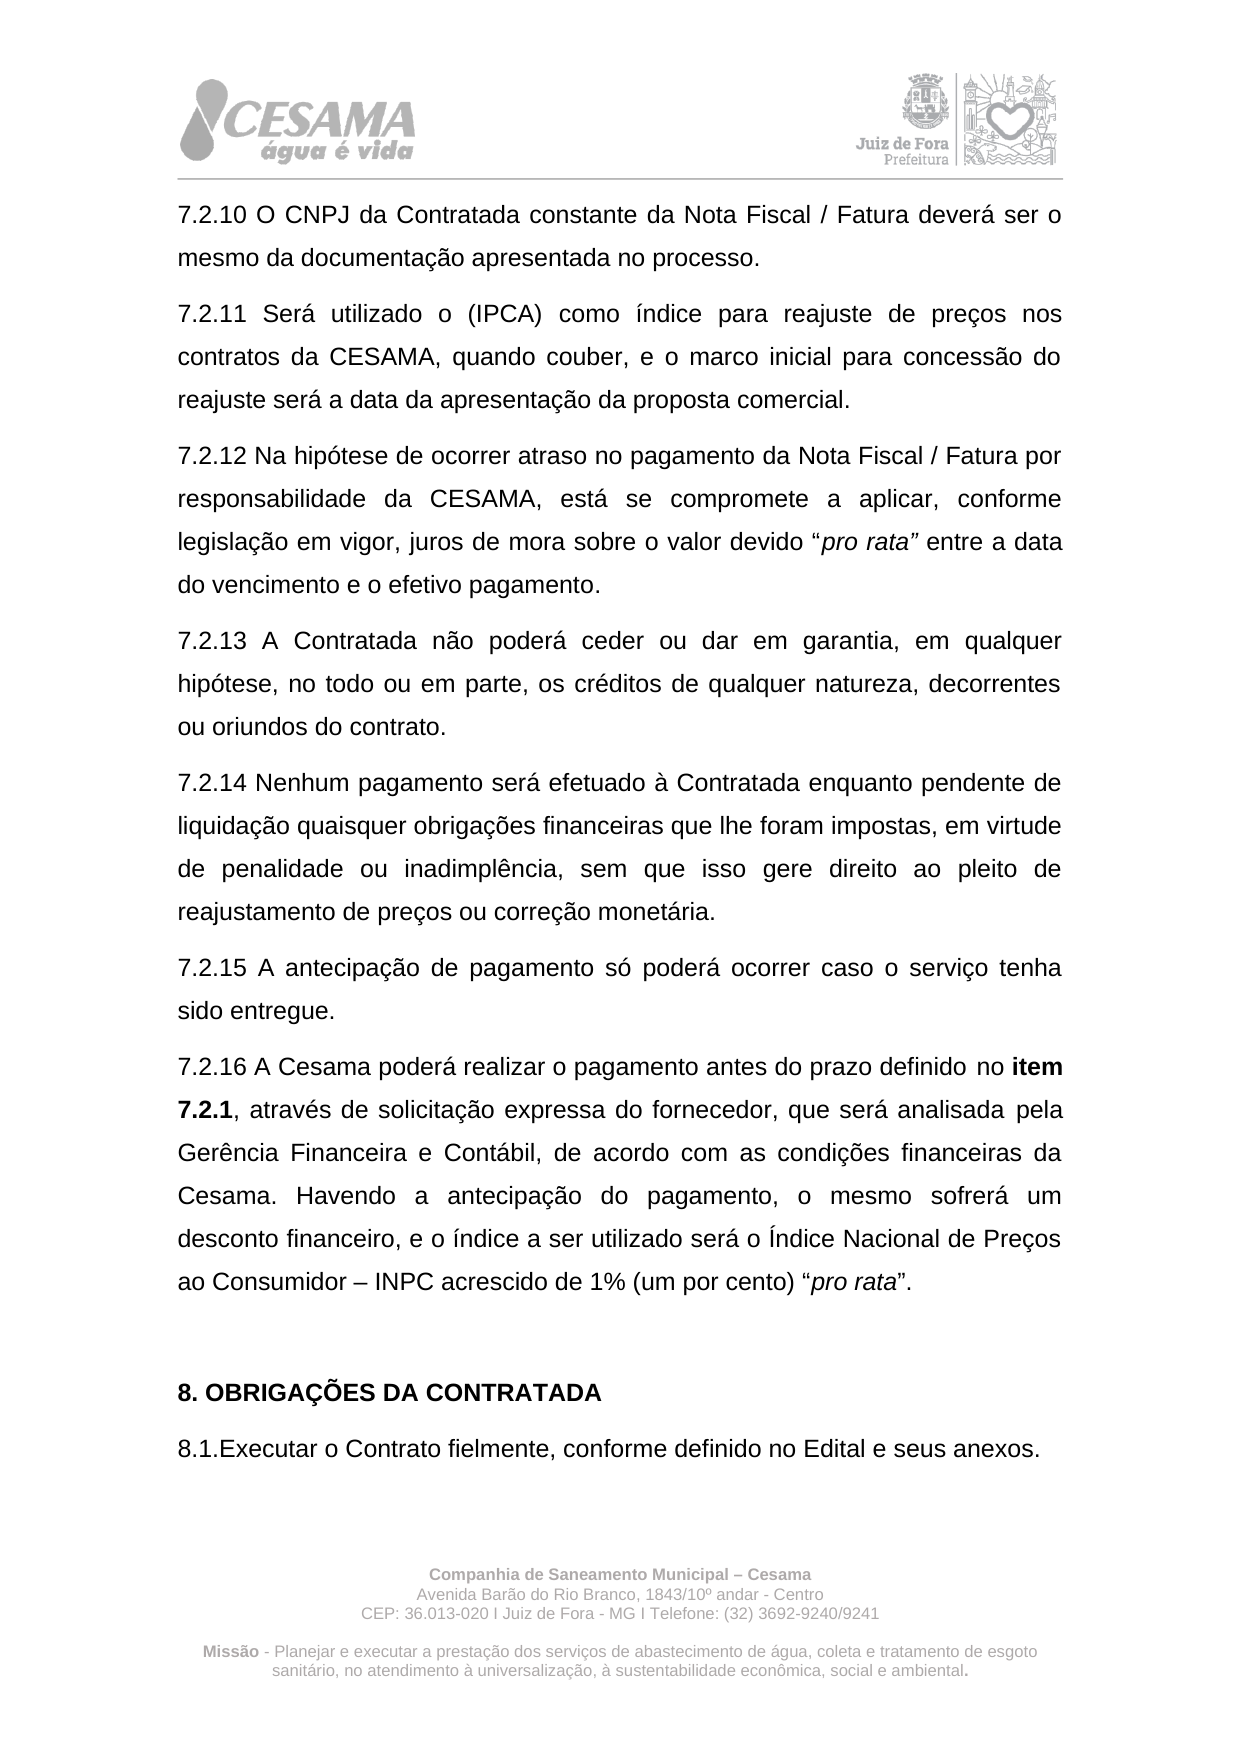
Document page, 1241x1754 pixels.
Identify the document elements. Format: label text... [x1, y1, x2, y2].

text 7.2.15 A antecipação de pagamento só poderá ocorrer caso o serviço tenha sido entregue. [177, 953, 1063, 1025]
text 8.1.Executar o Contrato fielmente, conforme definido no Edital e seus anexos. [177, 1434, 1063, 1463]
text 7.2.14 Nenhum pagamento será efetuado à Contratada enquanto pendente de liquidação quaisquer obrigações financeiras que lhe foram impostas, em virtude de penalidade ou inadimplência, sem que isso gere direito ao pleito de reajustamento de preços ou correção monetária. [177, 768, 1063, 926]
picture [177, 73, 1064, 180]
text 7.2.10 O CNPJ da Contratada constante da Nota Fiscal / Fatura deverá ser o mesmo da documentação apresentada no processo. [177, 200, 1063, 272]
text 7.2.12 Na hipótese de ocorrer atraso no pagamento da Nota Fiscal / Fatura por responsabilidade da CESAMA, está se compromete a aplicar, conforme legislação em vigor, juros de mora sobre o valor devido “pro rata” entre a data do vencimento e o efetivo pagamento. [177, 441, 1063, 599]
text 7.2.11 Será utilizado o (IPCA) como índice para reajuste de preços nos contratos da CESAMA, quando couber, e o marco inicial para concessão do reajuste será a data da apresentação da proposta comercial. [177, 299, 1063, 414]
text 8. OBRIGAÇÕES DA CONTRATADA [177, 1378, 1063, 1407]
text 7.2.13 A Contratada não poderá ceder ou dar em garantia, em qualquer hipótese, no todo ou em parte, os créditos de qualquer natureza, decorrentes ou oriundos do contrato. [177, 626, 1063, 741]
text 7.2.16 A Cesama poderá realizar o pagamento antes do prazo definido no item 7.2.1, através de solicitação expressa do fornecedor, que será analisada pela Gerência Financeira e Contábil, de acordo com as condições financeiras da Cesama. Havendo a antecipação do pagamento, o mesmo sofrerá um desconto financeiro, e o índice a ser utilizado será o Índice Nacional de Preços ao Consumidor – INPC acrescido de 1% (um por cento) “pro rata”. [177, 1052, 1063, 1296]
